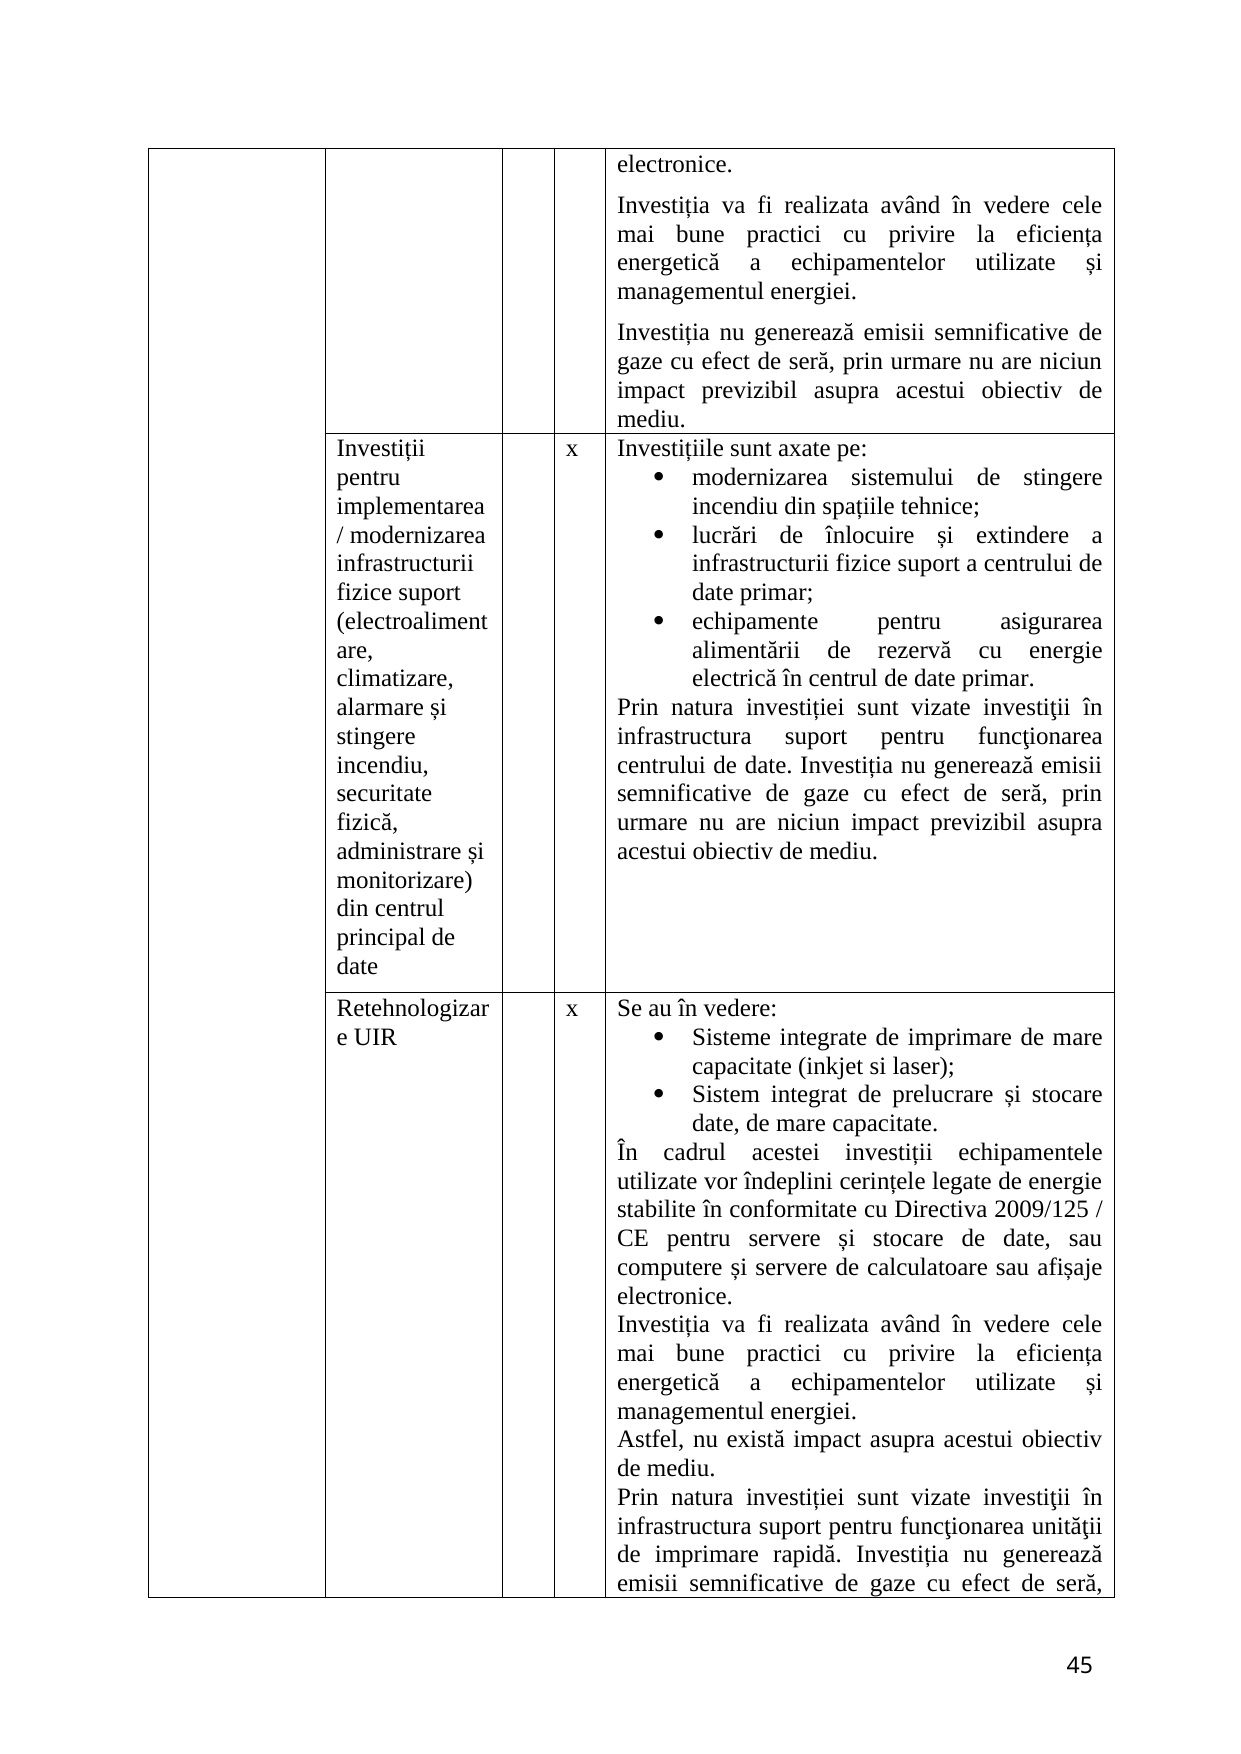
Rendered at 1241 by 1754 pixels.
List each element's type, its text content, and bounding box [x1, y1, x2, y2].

table_cell x [555, 993, 605, 1597]
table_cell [606, 149, 1114, 432]
table_cell x [555, 149, 605, 432]
table_cell [503, 993, 554, 1597]
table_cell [606, 993, 1114, 1597]
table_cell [326, 149, 502, 432]
table_cell Retehnologizare UIR [326, 993, 502, 1597]
table_cell Investiții pentru implementarea / modernizarea infrastructurii fizice suport (electroalimentare, climatizare, alarmare și stingere incendiu, securitate fizică, administrare și monitorizare) din centrul principal de date [326, 434, 502, 992]
table_cell [503, 434, 554, 992]
table_cell Investițiile sunt axate pe: modernizarea sistemului de stingere incendiu din spațiile tehnice; lucrări de înlocuire și extindere a infrastructurii fizice suport a centrului de date primar; echipamente pentru asigurarea alimentării de rezervă cu energie electrică în centrul de date primar. Prin natura investiției sunt vizate investiţii în infrastructura suport pentru funcţionarea centrului de date. Investiția nu generează emisii semnificative de gaze cu efect de seră, prin urmare nu are niciun impact previzibil asupra acestui obiectiv de mediu. [606, 434, 1114, 992]
table_cell [503, 149, 554, 432]
table_cell x [555, 434, 605, 992]
